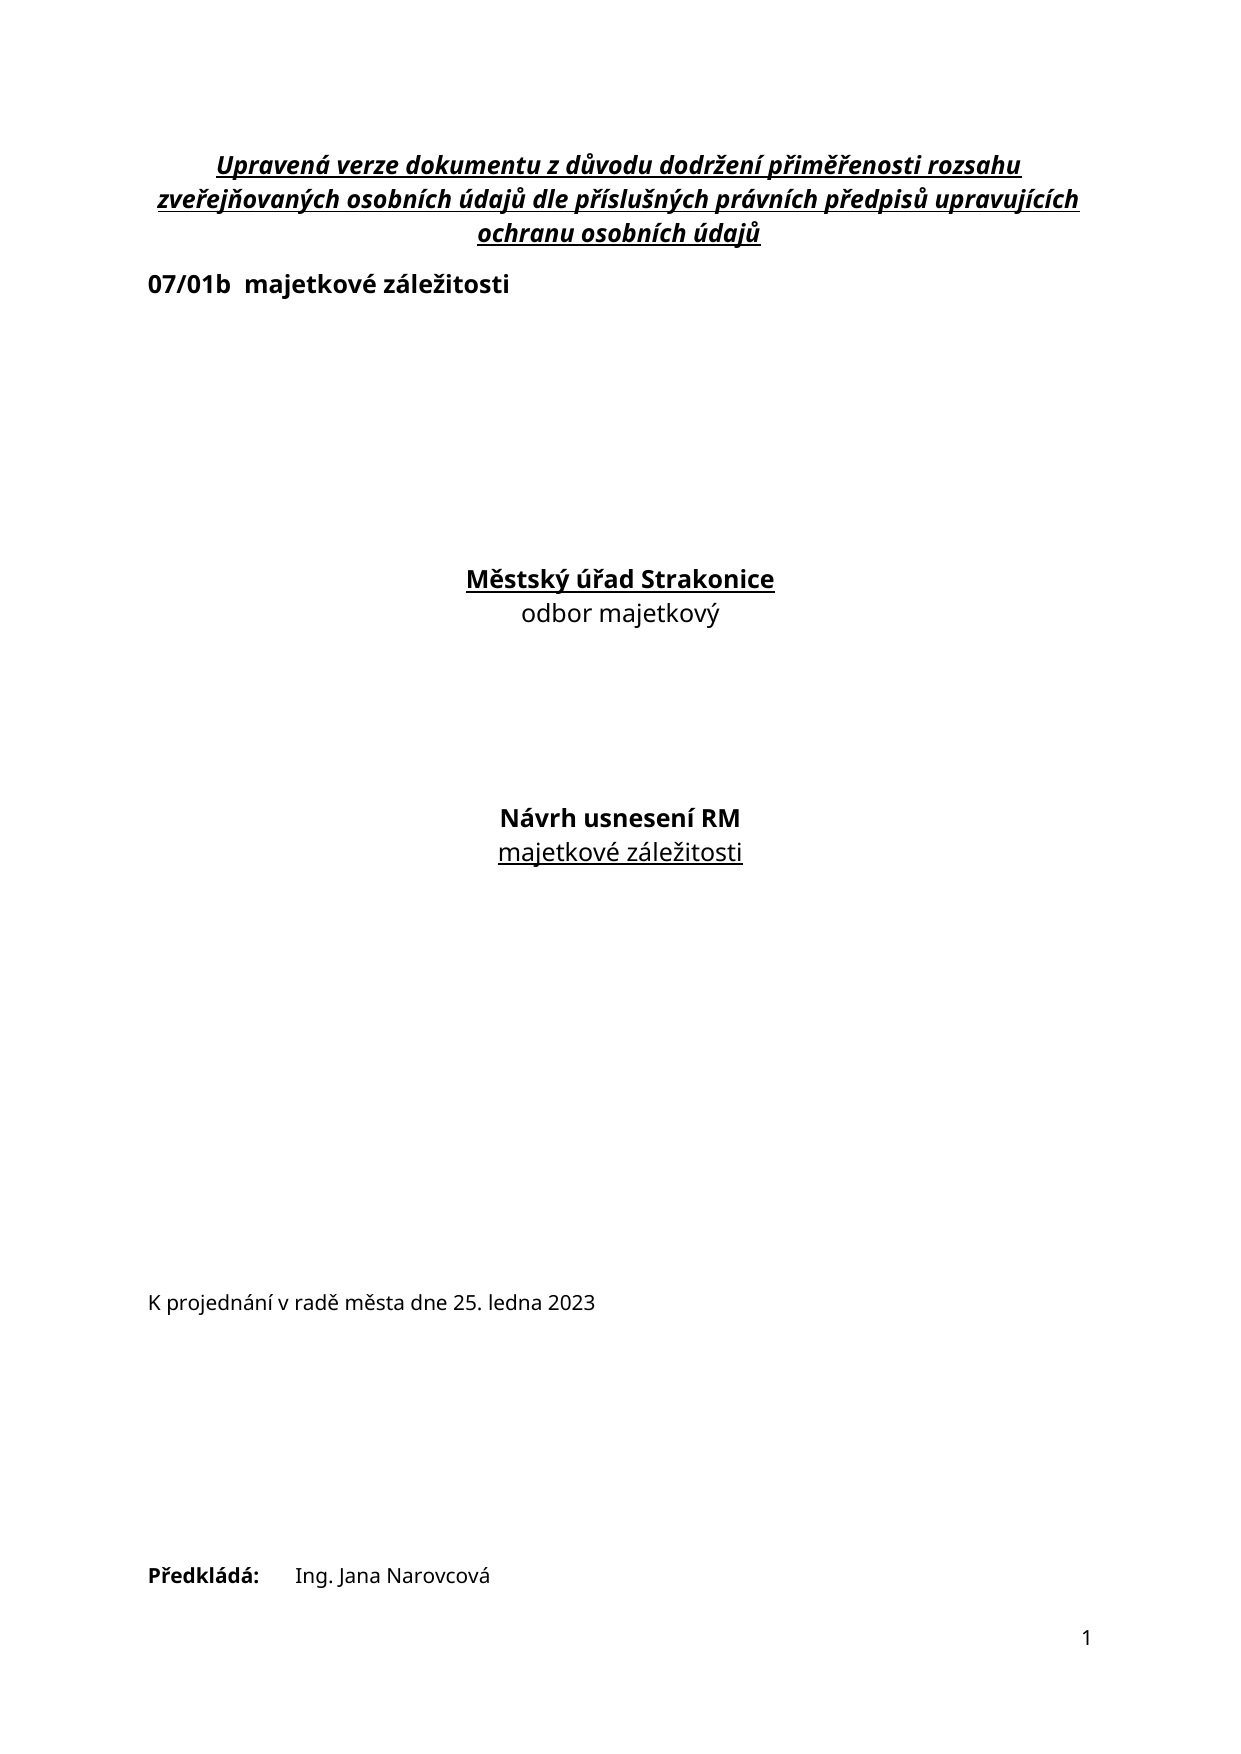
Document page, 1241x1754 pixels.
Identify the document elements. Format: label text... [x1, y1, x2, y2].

text Městský úřad Strakonice [148, 562, 1093, 596]
text Předkládá: Ing. Jana Narovcová [148, 1561, 1093, 1589]
text Návrh usnesení RM [148, 801, 1093, 834]
text 07/01b majetkové záležitosti [148, 266, 1093, 301]
text odbor majetkový [148, 596, 1093, 630]
text K projednání v radě města dne 25. ledna 2023 [148, 1288, 1093, 1317]
text Upravená verze dokumentu z důvodu dodržení přiměřenosti rozsahu zveřejňovaných osobních údajů dle příslušných právních předpisů upravujících ochranu osobních údajů [148, 148, 1093, 250]
text majetkové záležitosti [148, 834, 1093, 869]
